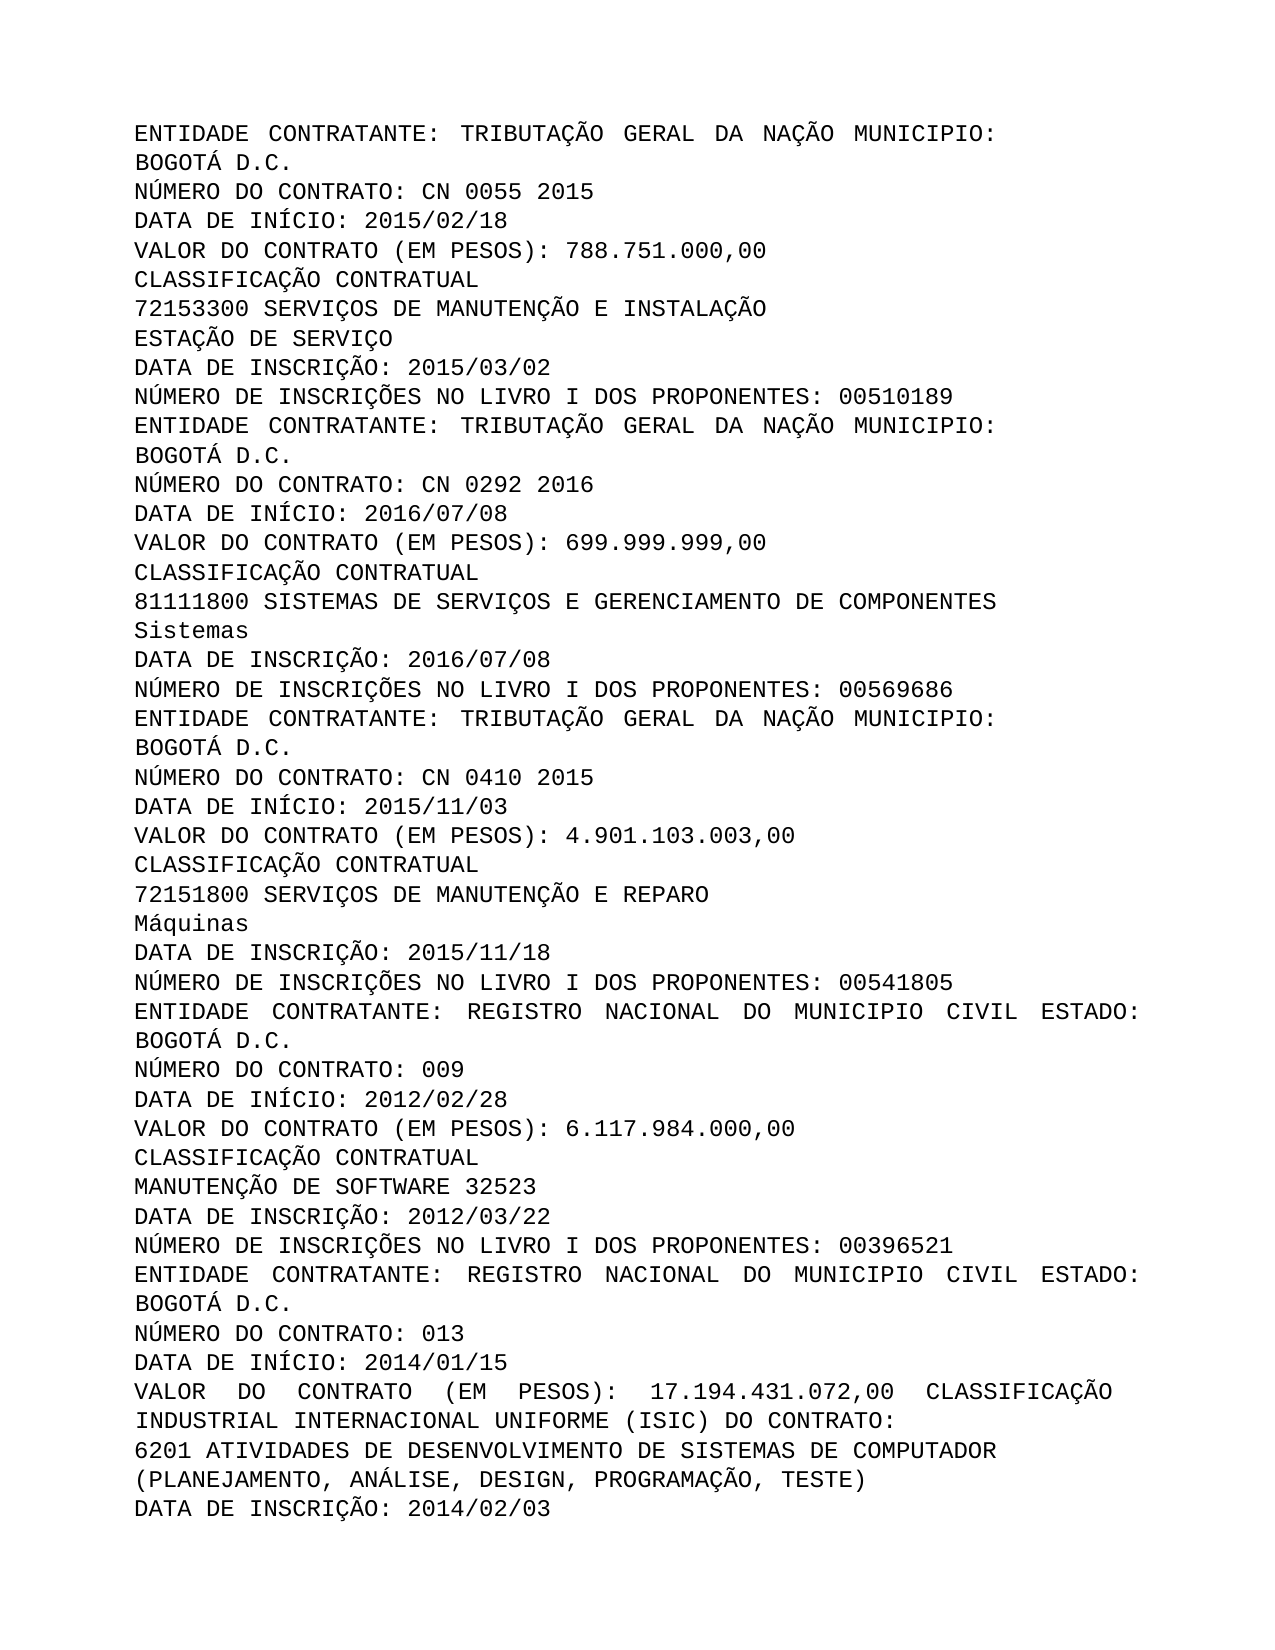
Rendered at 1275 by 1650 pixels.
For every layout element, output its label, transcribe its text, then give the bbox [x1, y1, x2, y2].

text Máquinas [134, 911, 1142, 938]
text 72151800 SERVIÇOS DE MANUTENÇÃO E REPARO [134, 882, 1142, 909]
text VALOR DO CONTRATO (EM PESOS): 788.751.000,00 [134, 238, 1142, 265]
text VALOR DO CONTRATO (EM PESOS): 699.999.999,00 [134, 531, 1142, 558]
text NÚMERO DE INSCRIÇÕES NO LIVRO I DOS PROPONENTES: 00510189 [134, 384, 1142, 412]
text NÚMERO DO CONTRATO: CN 0055 2015 [134, 179, 1142, 207]
text 81111800 SISTEMAS DE SERVIÇOS E GERENCIAMENTO DE COMPONENTES [134, 589, 1142, 617]
text DATA DE INÍCIO: 2015/11/03 [134, 794, 1142, 821]
text ENTIDADE CONTRATANTE: REGISTRO NACIONAL DO MUNICIPIO CIVIL ESTADO: BOGOTÁ D.C. [134, 1263, 1142, 1319]
text NÚMERO DO CONTRATO: 009 [134, 1058, 1142, 1085]
text DATA DE INSCRIÇÃO: 2012/03/22 [134, 1204, 1142, 1231]
text NÚMERO DO CONTRATO: CN 0292 2016 [134, 472, 1142, 499]
text DATA DE INSCRIÇÃO: 2016/07/08 [134, 648, 1142, 675]
text DATA DE INÍCIO: 2014/01/15 [134, 1350, 1142, 1378]
text DATA DE INSCRIÇÃO: 2015/11/18 [134, 941, 1142, 968]
text DATA DE INSCRIÇÃO: 2014/02/03 [134, 1497, 1142, 1524]
text ESTAÇÃO DE SERVIÇO [134, 326, 1142, 353]
text VALOR DO CONTRATO (EM PESOS): 17.194.431.072,00 CLASSIFICAÇÃO INDUSTRIAL INTERNACIONAL UNIFORME (ISIC) DO CONTRATO: [134, 1380, 1113, 1436]
text (PLANEJAMENTO, ANÁLISE, DESIGN, PROGRAMAÇÃO, TESTE) [134, 1467, 1142, 1495]
text NÚMERO DE INSCRIÇÕES NO LIVRO I DOS PROPONENTES: 00541805 [134, 970, 1142, 997]
text CLASSIFICAÇÃO CONTRATUAL [134, 267, 1142, 294]
text NÚMERO DO CONTRATO: 013 [134, 1321, 1142, 1348]
text VALOR DO CONTRATO (EM PESOS): 4.901.103.003,00 [134, 823, 1142, 851]
text Sistemas [134, 619, 1142, 646]
text DATA DE INÍCIO: 2012/02/28 [134, 1087, 1142, 1114]
text CLASSIFICAÇÃO CONTRATUAL [134, 560, 1142, 587]
text MANUTENÇÃO DE SOFTWARE 32523 [134, 1175, 1142, 1202]
text 72153300 SERVIÇOS DE MANUTENÇÃO E INSTALAÇÃO [134, 297, 1142, 324]
text VALOR DO CONTRATO (EM PESOS): 6.117.984.000,00 [134, 1116, 1142, 1143]
text ENTIDADE CONTRATANTE: REGISTRO NACIONAL DO MUNICIPIO CIVIL ESTADO: BOGOTÁ D.C. [134, 999, 1142, 1056]
text ENTIDADE CONTRATANTE: TRIBUTAÇÃO GERAL DA NAÇÃO MUNICIPIO: BOGOTÁ D.C. [134, 121, 998, 177]
text NÚMERO DO CONTRATO: CN 0410 2015 [134, 765, 1142, 792]
text CLASSIFICAÇÃO CONTRATUAL [134, 1146, 1142, 1173]
text 6201 ATIVIDADES DE DESENVOLVIMENTO DE SISTEMAS DE COMPUTADOR [134, 1438, 1142, 1465]
text NÚMERO DE INSCRIÇÕES NO LIVRO I DOS PROPONENTES: 00396521 [134, 1233, 1142, 1261]
text DATA DE INSCRIÇÃO: 2015/03/02 [134, 355, 1142, 382]
text CLASSIFICAÇÃO CONTRATUAL [134, 853, 1142, 880]
text DATA DE INÍCIO: 2015/02/18 [134, 209, 1142, 236]
text DATA DE INÍCIO: 2016/07/08 [134, 502, 1142, 529]
text NÚMERO DE INSCRIÇÕES NO LIVRO I DOS PROPONENTES: 00569686 [134, 677, 1142, 704]
text ENTIDADE CONTRATANTE: TRIBUTAÇÃO GERAL DA NAÇÃO MUNICIPIO: BOGOTÁ D.C. [134, 414, 998, 470]
text ENTIDADE CONTRATANTE: TRIBUTAÇÃO GERAL DA NAÇÃO MUNICIPIO: BOGOTÁ D.C. [134, 706, 998, 763]
